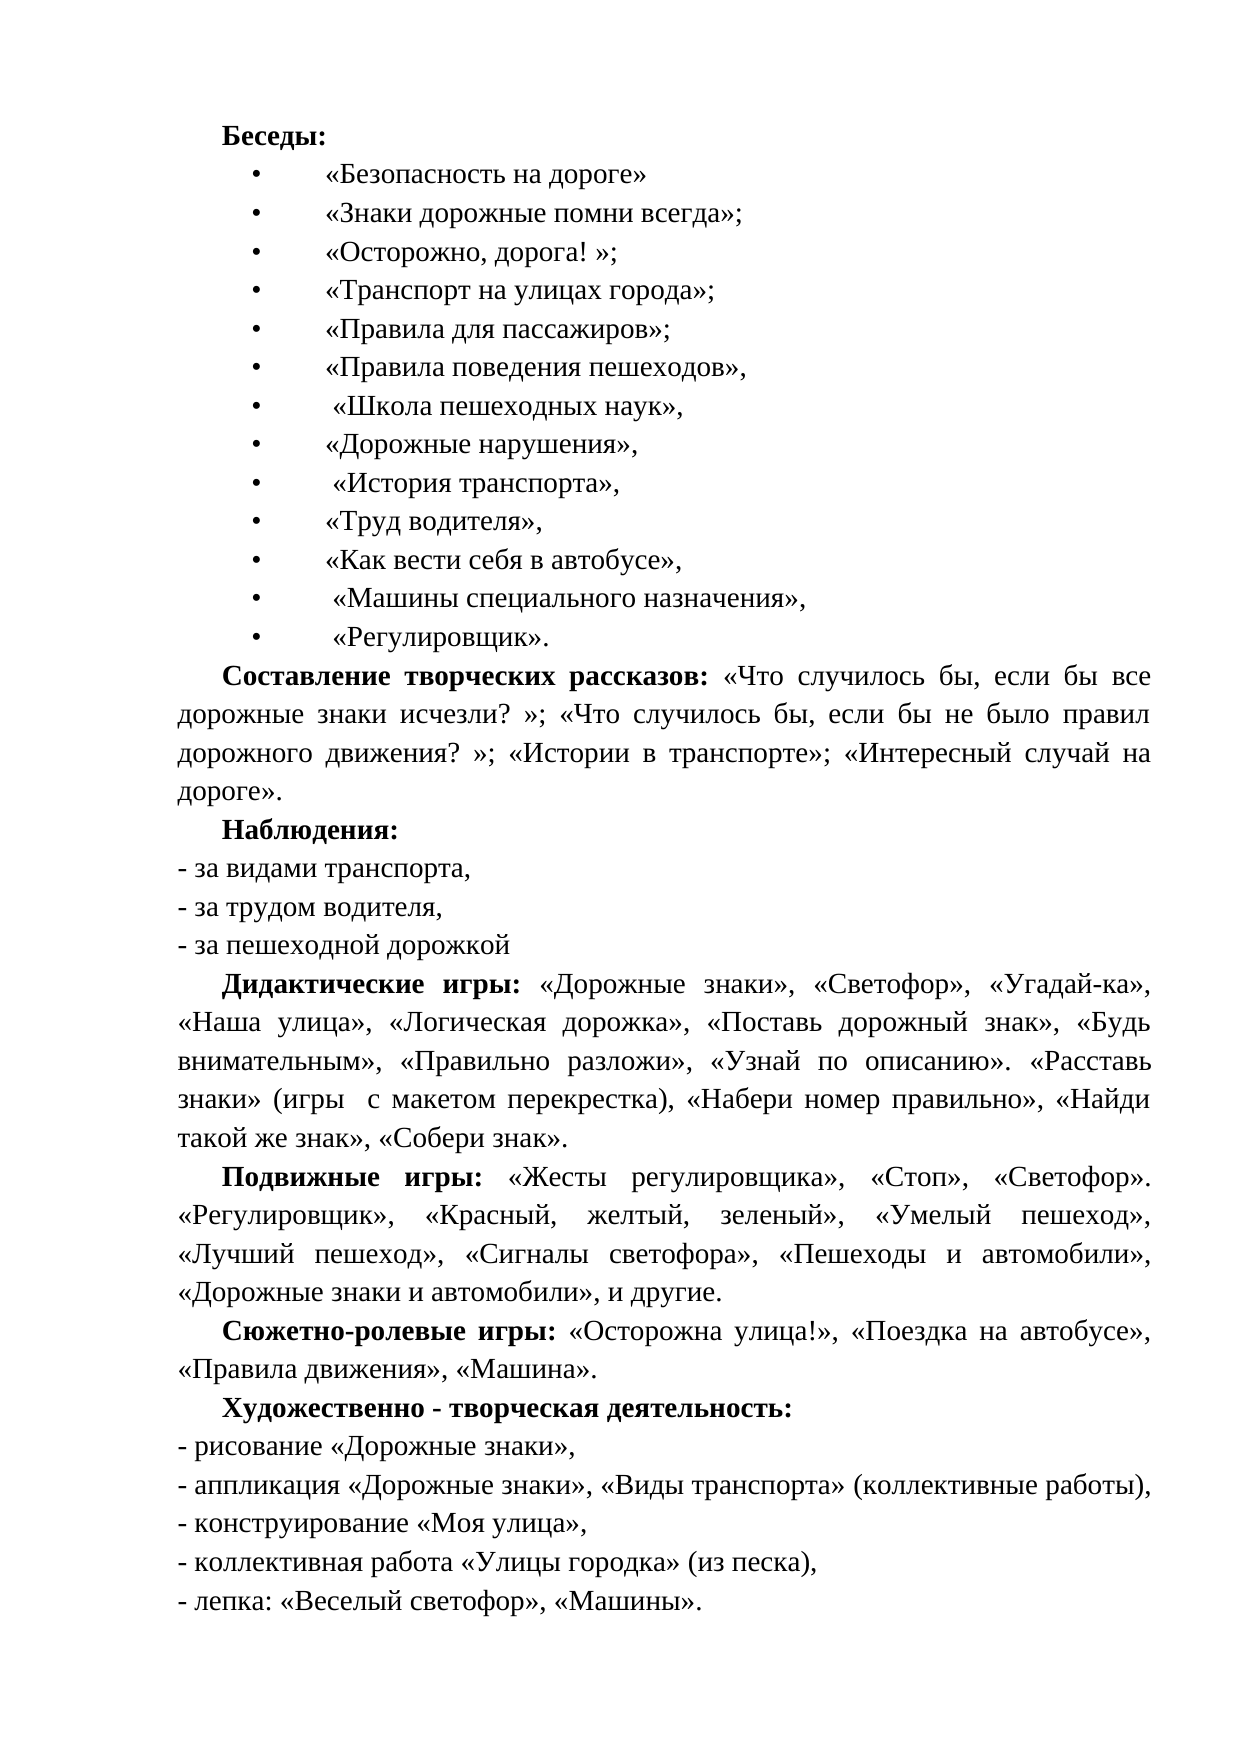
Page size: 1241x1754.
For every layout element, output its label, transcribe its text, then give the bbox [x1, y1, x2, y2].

text Дидактические игры: «Дорожные знаки», «Светофор», «Угадай-ка», «Наша улица», «Логическая дорожка», «Поставь дорожный знак», «Будь внимательным», «Правильно разложи», «Узнай по описанию». «Расставь знаки» (игры с макетом перекрестка), «Набери номер правильно», «Найди такой же знак», «Собери знак». [177, 966, 1152, 1154]
text Подвижные игры: «Жесты регулировщика», «Стоп», «Светофор». «Регулировщик», «Красный, желтый, зеленый», «Умелый пешеход», «Лучший пешеход», «Сигналы светофора», «Пешеходы и автомобили», «Дорожные знаки и автомобили», и другие. [177, 1159, 1152, 1308]
list «Знаки дорожные помни всегда»; [177, 195, 1152, 229]
list «Безопасность на дороге» [177, 157, 1152, 190]
list «Осторожно, дорога! »; [177, 234, 1152, 267]
list «Правила для пассажиров»; [177, 311, 1152, 344]
list «Школа пешеходных наук», [177, 388, 1152, 421]
list «Как вести себя в автобусе», [177, 542, 1152, 576]
text - лепка: «Веселый светофор», «Машины». [177, 1583, 1152, 1616]
text Художественно - творческая деятельность: [177, 1390, 1152, 1423]
list «Дорожные нарушения», [177, 426, 1152, 460]
text - аппликация «Дорожные знаки», «Виды транспорта» (коллективные работы), [177, 1467, 1152, 1501]
text - за пешеходной дорожкой [177, 927, 1152, 961]
text Наблюдения: [177, 812, 1152, 845]
text - за видами транспорта, [177, 850, 1152, 884]
text Беседы: [177, 118, 1152, 152]
text - рисование «Дорожные знаки», [177, 1428, 1152, 1462]
text - коллективная работа «Улицы городка» (из песка), [177, 1544, 1152, 1578]
text - конструирование «Моя улица», [177, 1506, 1152, 1539]
list «Труд водителя», [177, 503, 1152, 537]
text Сюжетно-ролевые игры: «Осторожна улица!», «Поездка на автобусе», «Правила движения», «Машина». [177, 1313, 1152, 1385]
list «Транспорт на улицах города»; [177, 272, 1152, 306]
list «История транспорта», [177, 465, 1152, 498]
list «Машины специального назначения», [177, 581, 1152, 614]
list «Регулировщик». [177, 619, 1152, 653]
text - за трудом водителя, [177, 889, 1152, 922]
text Составление творческих рассказов: «Что случилось бы, если бы все дорожные знаки исчезли? »; «Что случилось бы, если бы не было правил дорожного движения? »; «Истории в транспорте»; «Интересный случай на дороге». [177, 658, 1152, 807]
list «Правила поведения пешеходов», [177, 349, 1152, 383]
